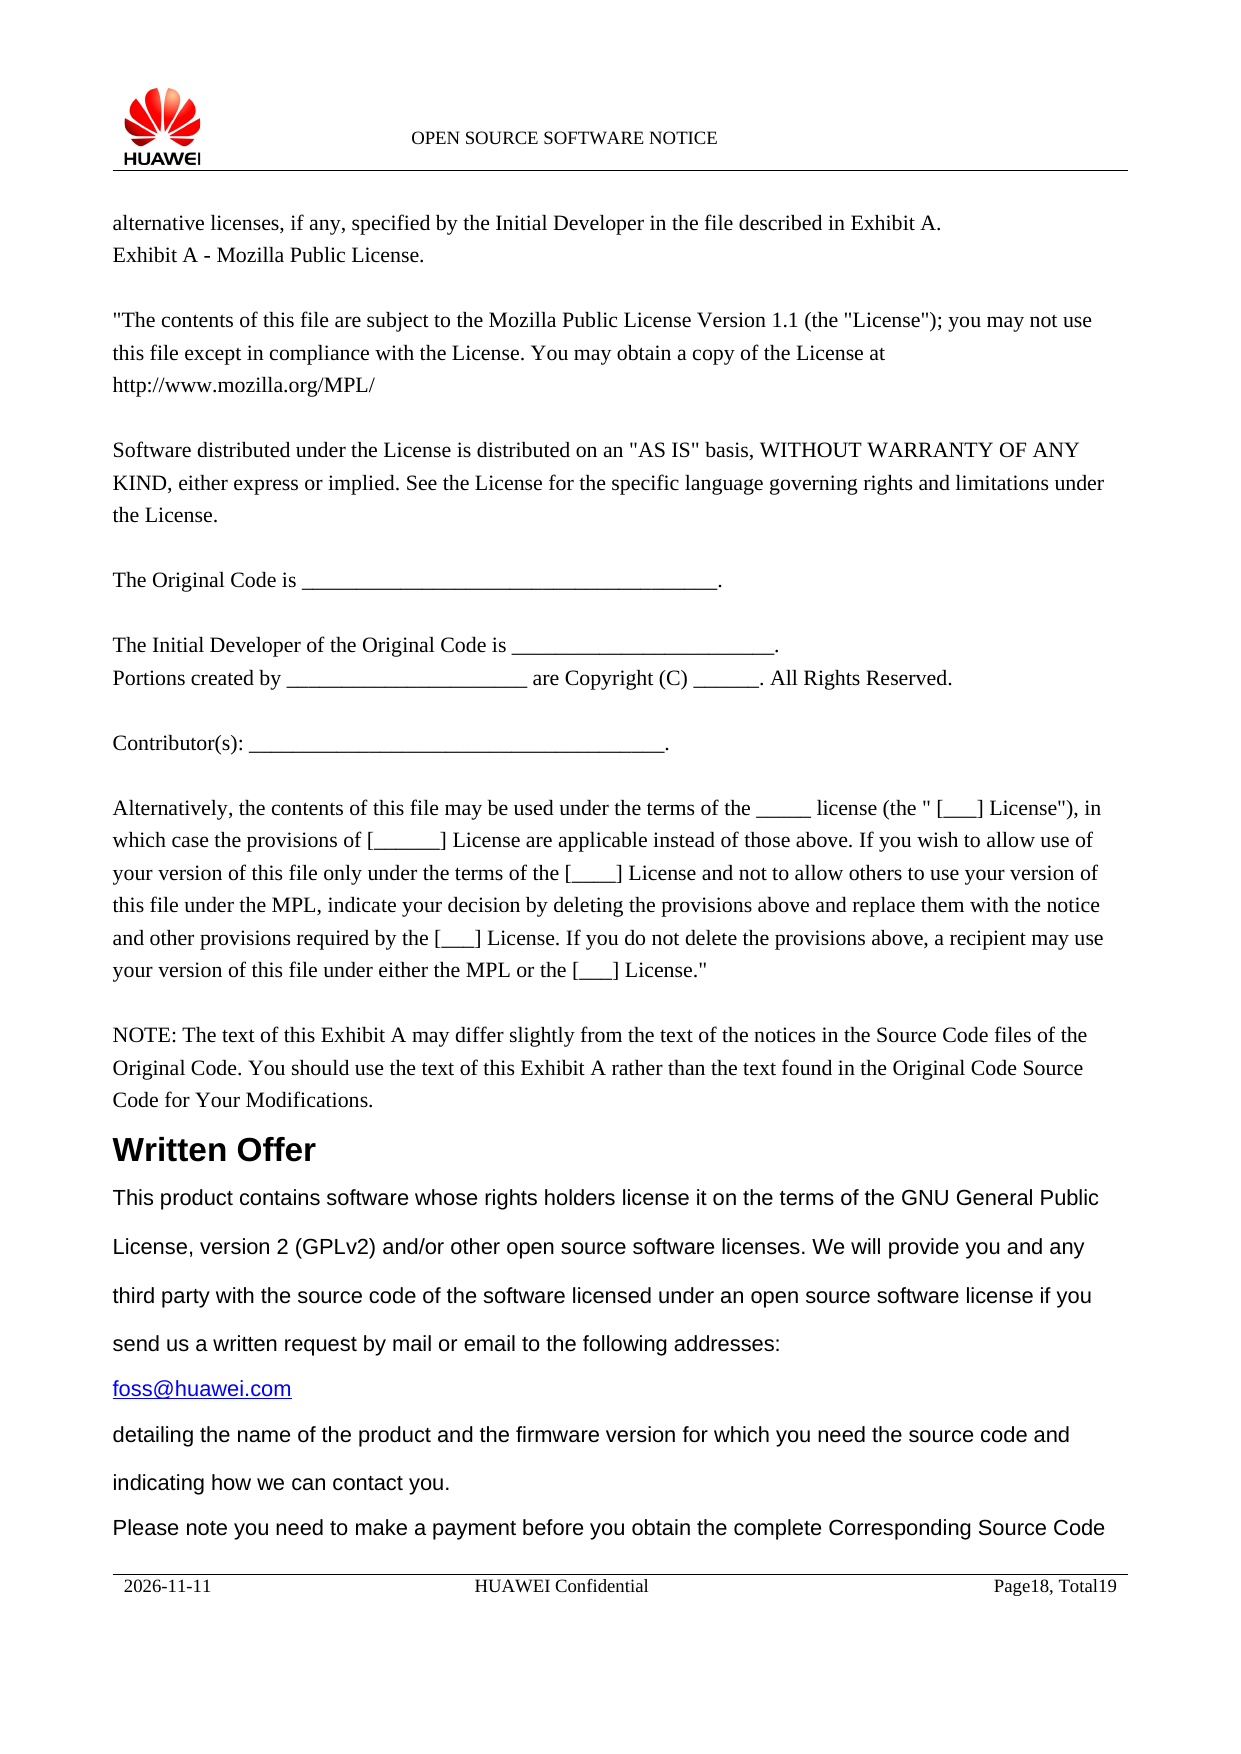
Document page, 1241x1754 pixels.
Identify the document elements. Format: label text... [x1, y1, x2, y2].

picture [124, 88, 201, 165]
text detailing the name of the product and the firmware version for which you need the source code and indicating how we can contact you. [112, 1418, 1128, 1499]
text Written Offer [112, 1116, 1128, 1181]
text foss@huawei.com [112, 1373, 1128, 1405]
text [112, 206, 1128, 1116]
text This product contains software whose rights holders license it on the terms of the GNU General Public License, version 2 (GPLv2) and/or other open source software licenses. We will provide you and any third party with the source code of the software licensed under an open source software license if you send us a written request by mail or email to the following addresses: [112, 1181, 1128, 1360]
